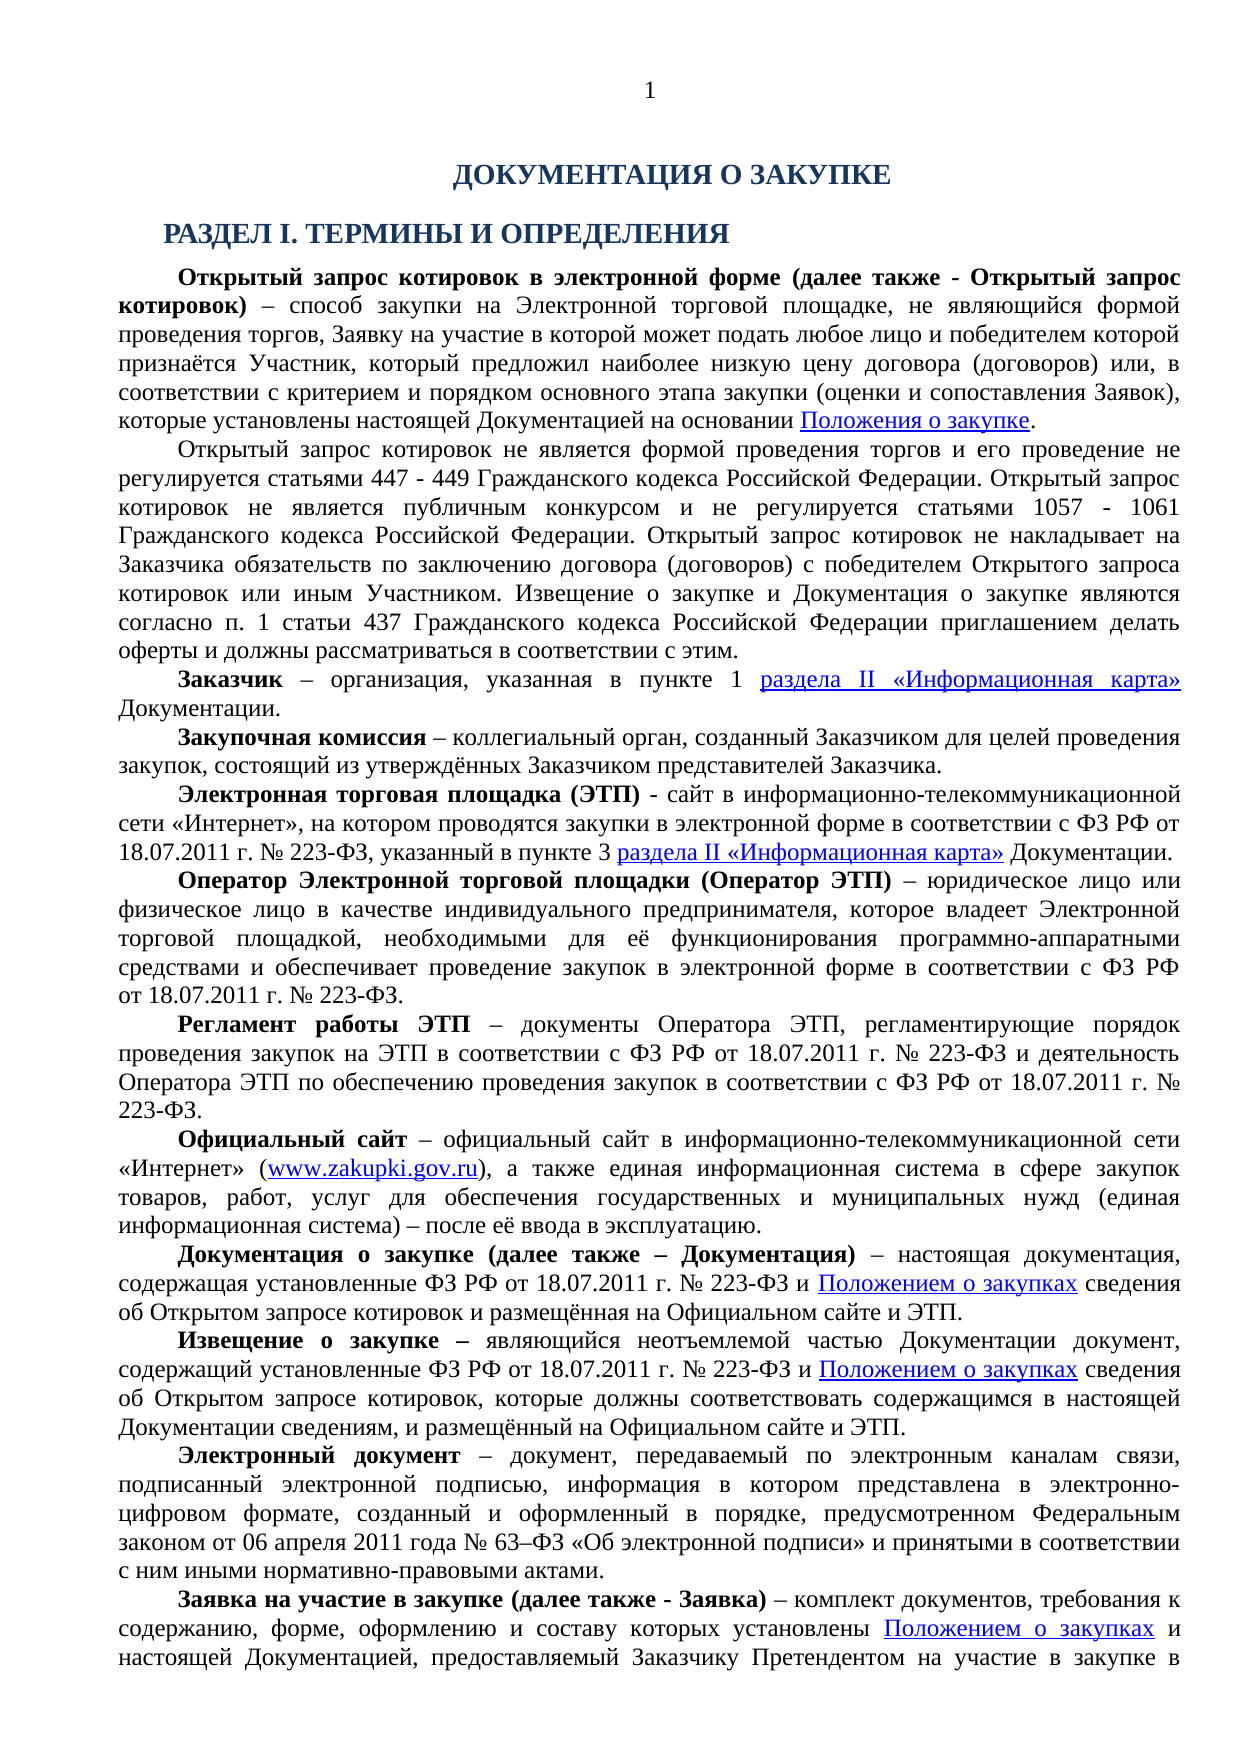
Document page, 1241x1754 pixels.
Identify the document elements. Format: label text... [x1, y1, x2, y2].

text Регламент работы ЭТП – документы Оператора ЭТП, регламентирующие порядок проведения закупок на ЭТП в соответствии с ФЗ РФ от 18.07.2011 г. № 223-ФЗ и деятельность Оператора ЭТП по обеспечению проведения закупок в соответствии с ФЗ РФ от 18.07.2011 г. № 223-ФЗ. [118, 1009, 1181, 1124]
subtitle ДОКУМЕНТАЦИЯ О ЗАКУПКЕ [163, 157, 1181, 191]
text Документация о закупке (далее также – Документация) – настоящая документация, содержащая установленные ФЗ РФ от 18.07.2011 г. № 223-ФЗ и Положением о закупках сведения об Открытом запросе котировок и размещённая на Официальном сайте и ЭТП. [118, 1239, 1181, 1325]
text Открытый запрос котировок в электронной форме (далее также - Открытый запрос котировок) – способ закупки на Электронной торговой площадке, не являющийся формой проведения торгов, Заявку на участие в которой может подать любое лицо и победителем которой признаётся Участник, который предложил наиболее низкую цену договора (договоров) или, в соответствии с критерием и порядком основного этапа закупки (оценки и сопоставления Заявок), которые установлены настоящей Документацией на основании Положения о закупке. [118, 262, 1181, 434]
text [118, 1584, 1181, 1670]
text Электронный документ – документ, передаваемый по электронным каналам связи, подписанный электронной подписью, информация в котором представлена в электронно-цифровом формате, созданный и оформленный в порядке, предусмотренном Федеральным законом от 06 апреля 2011 года № 63–ФЗ «Об электронной подписи» и принятыми в соответствии с ним иными нормативно-правовыми актами. [118, 1440, 1181, 1584]
text Заказчик – организация, указанная в пункте раздела II «Информационная карта» Документации. [118, 664, 1181, 722]
subtitle РАЗДЕЛ I. ТЕРМИНЫ И ОПРЕДЕЛЕНИЯ [163, 216, 1181, 249]
text Электронная торговая площадка (ЭТП) - сайт в информационно-телекоммуникационной сети «Интернет», на котором проводятся закупки в электронной форме в соответствии с ФЗ РФ от 18.07.2011 г. № 223-ФЗ, указанный в пункте 3 раздела II «Информационная карта» Документации. [118, 779, 1181, 865]
text Оператор Электронной торговой площадки (Оператор ЭТП) – юридическое лицо или физическое лицо в качестве индивидуального предпринимателя, которое владеет Электронной торговой площадкой, необходимыми для её функционирования программно-аппаратными средствами и обеспечивает проведение закупок в электронной форме в соответствии с ФЗ РФ от 18.07.2011 г. № 223-ФЗ. [118, 865, 1181, 1009]
text Открытый запрос котировок не является формой проведения торгов и его проведение не регулируется статьями 447 - 449 Гражданского кодекса Российской Федерации. Открытый запрос котировок не является публичным конкурсом и не регулируется статьями 1057 - 1061 Гражданского кодекса Российской Федерации. Открытый запрос котировок не накладывает на Заказчика обязательств по заключению договора (договоров) с победителем Открытого запроса котировок или иным Участником. Извещение о закупке и Документация о закупке являются согласно п. 1 статьи 437 Гражданского кодекса Российской Федерации приглашением делать оферты и должны рассматриваться в соответствии с этим. [118, 434, 1181, 664]
text Извещение о закупке – являющийся неотъемлемой частью Документации документ, содержащий установленные ФЗ РФ от 18.07.2011 г. № 223-ФЗ и Положением о закупках сведения об Открытом запросе котировок, которые должны соответствовать содержащимся в настоящей Документации сведениям, и размещённый на Официальном сайте и ЭТП. [118, 1325, 1181, 1440]
text Закупочная комиссия – коллегиальный орган, созданный Заказчиком для целей проведения закупок, состоящий из утверждённых Заказчиком представителей Заказчика. [118, 722, 1181, 779]
text Официальный сайт – официальный сайт в информационно-телекоммуникационной сети «Интернет» (www.zakupki.gov.ru), а также единая информационная система в сфере закупок товаров, работ, услуг для обеспечения государственных и муниципальных нужд (единая информационная система) – после её ввода в эксплуатацию. [118, 1124, 1181, 1239]
